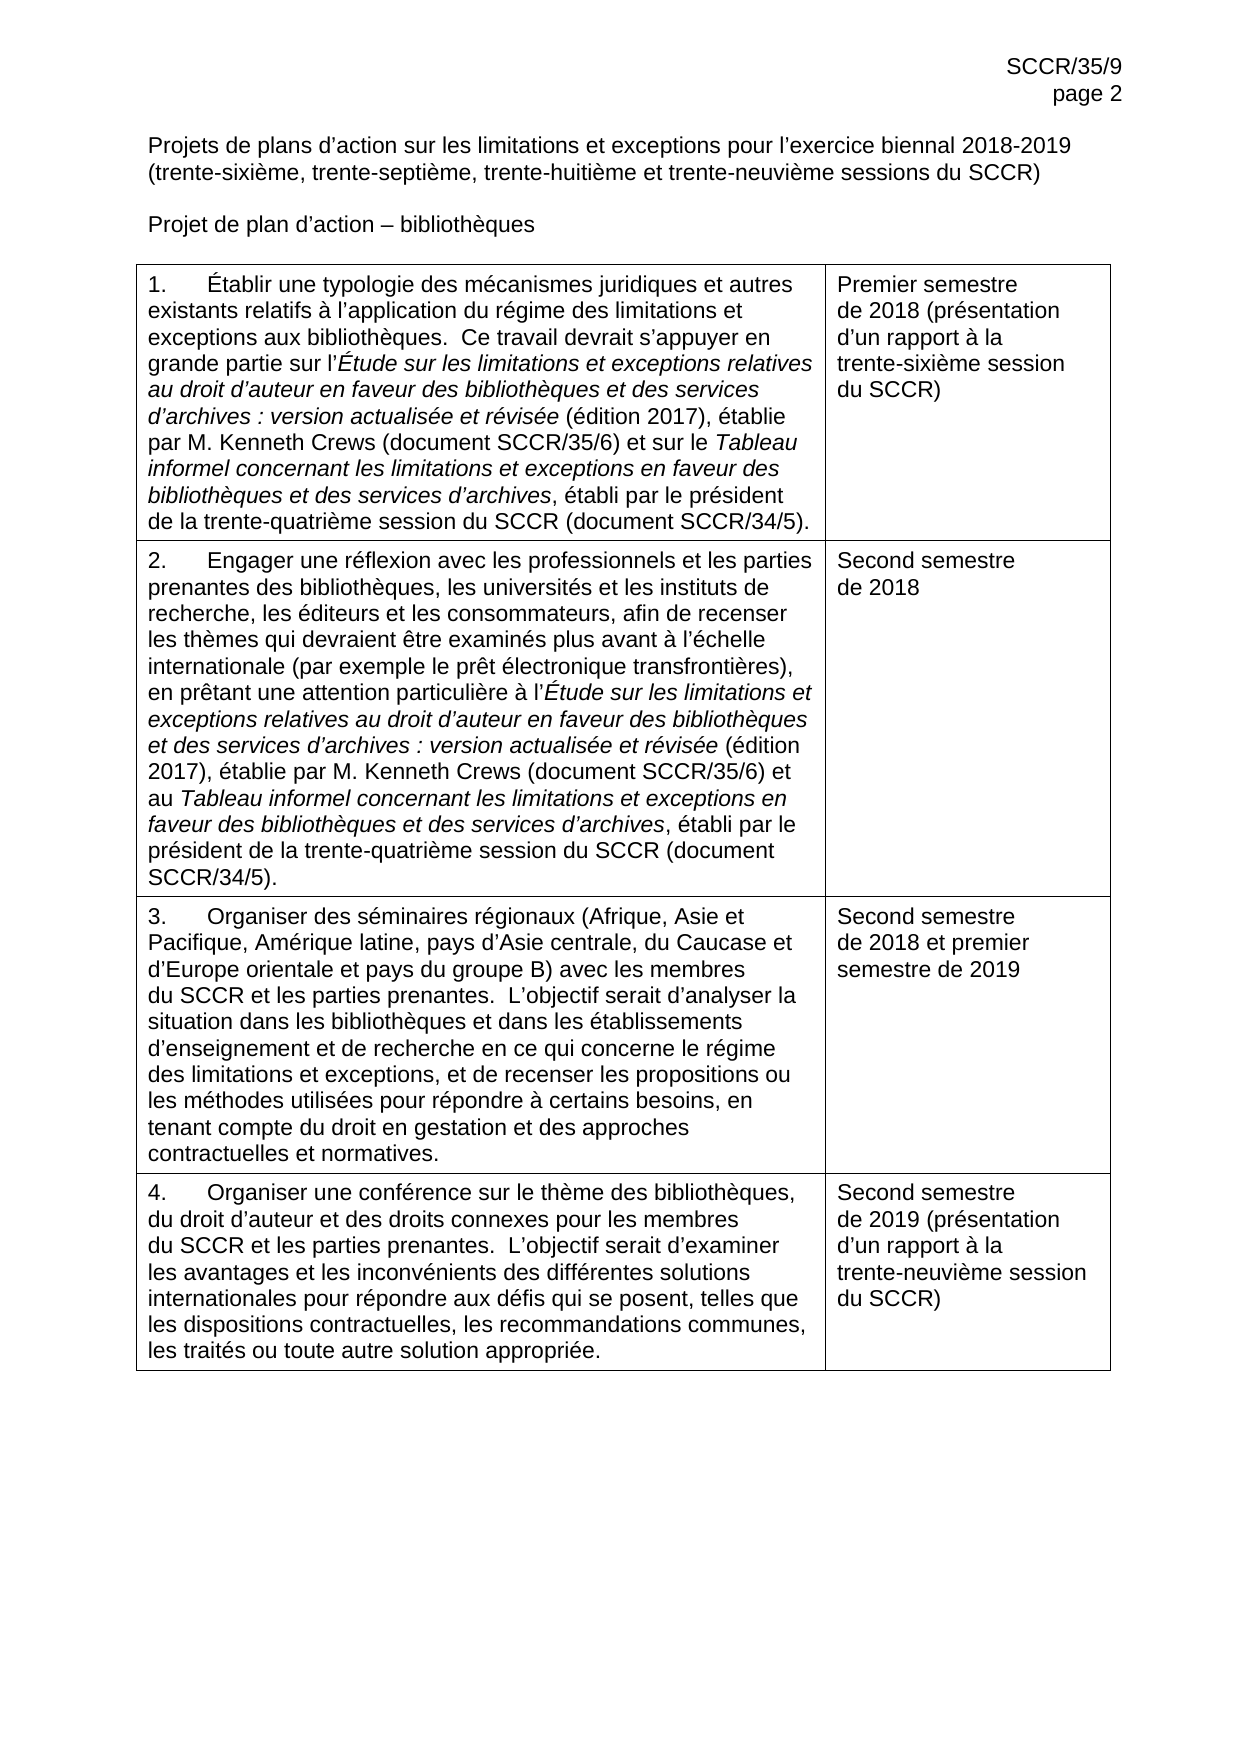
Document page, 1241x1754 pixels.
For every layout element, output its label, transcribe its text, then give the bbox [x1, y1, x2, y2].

table_cell Second semestre de 2018 et premier semestre de 2019 [826, 897, 1110, 1172]
table_cell Second semestre de 2018 [826, 541, 1110, 896]
table_cell Second semestre de 2019 (présentation d’un rapport à la trente-neuvième session du SCCR) [826, 1174, 1110, 1370]
text Projets de plans d’action sur les limitations et exceptions pour l’exercice biennal 2018-2019 (trente-sixième, trente-septième, trente-huitième et trente-neuvième sessions du SCCR) [148, 132, 1122, 185]
table_cell 3. Organiser des séminaires régionaux (Afrique, Asie et Pacifique, Amérique latine, pays d’Asie centrale, du Caucase et d’Europe orientale et pays du groupe B) avec les membres du SCCR et les parties prenantes. L’objectif serait d’analyser la situation dans les bibliothèques et dans les établissements d’enseignement et de recherche en ce qui concerne le régime des limitations et exceptions, et de recenser les propositions ou les méthodes utilisées pour répondre à certains besoins, en tenant compte du droit en gestation et des approches contractuelles et normatives. [137, 897, 825, 1172]
text Projet de plan d’action – bibliothèques [148, 211, 1122, 238]
table_cell 2. Engager une réflexion avec les professionnels et les parties prenantes des bibliothèques, les universités et les instituts de recherche, les éditeurs et les consommateurs, afin de recenser les thèmes qui devraient être examinés plus avant à l’échelle internationale (par exemple le prêt électronique transfrontières), en prêtant une attention particulière à l’Étude sur les limitations et exceptions relatives au droit d’auteur en faveur des bibliothèques et des services d’archives : version actualisée et révisée (édition 2017), établie par M. Kenneth Crews (document SCCR/35/6) et au Tableau informel concernant les limitations et exceptions en faveur des bibliothèques et des services d’archives, établi par le président de la trente-quatrième session du SCCR (document SCCR/34/5). [137, 541, 825, 896]
table_cell 4. Organiser une conférence sur le thème des bibliothèques, du droit d’auteur et des droits connexes pour les membres du SCCR et les parties prenantes. L’objectif serait d’examiner les avantages et les inconvénients des différentes solutions internationales pour répondre aux défis qui se posent, telles que les dispositions contractuelles, les recommandations communes, les traités ou toute autre solution appropriée. [137, 1174, 825, 1370]
table_header Premier semestre de 2018 (présentation d’un rapport à la trente-sixième session du SCCR) [826, 265, 1110, 540]
table_header 1. Établir une typologie des mécanismes juridiques et autres existants relatifs à l’application du régime des limitations et exceptions aux bibliothèques. Ce travail devrait s’appuyer en grande partie sur l’Étude sur les limitations et exceptions relatives au droit d’auteur en faveur des bibliothèques et des services d’archives : version actualisée et révisée (édition 2017), établie par M. Kenneth Crews (document SCCR/35/6) et sur le Tableau informel concernant les limitations et exceptions en faveur des bibliothèques et des services d’archives, établi par le président de la trente-quatrième session du SCCR (document SCCR/34/5). [137, 265, 825, 540]
